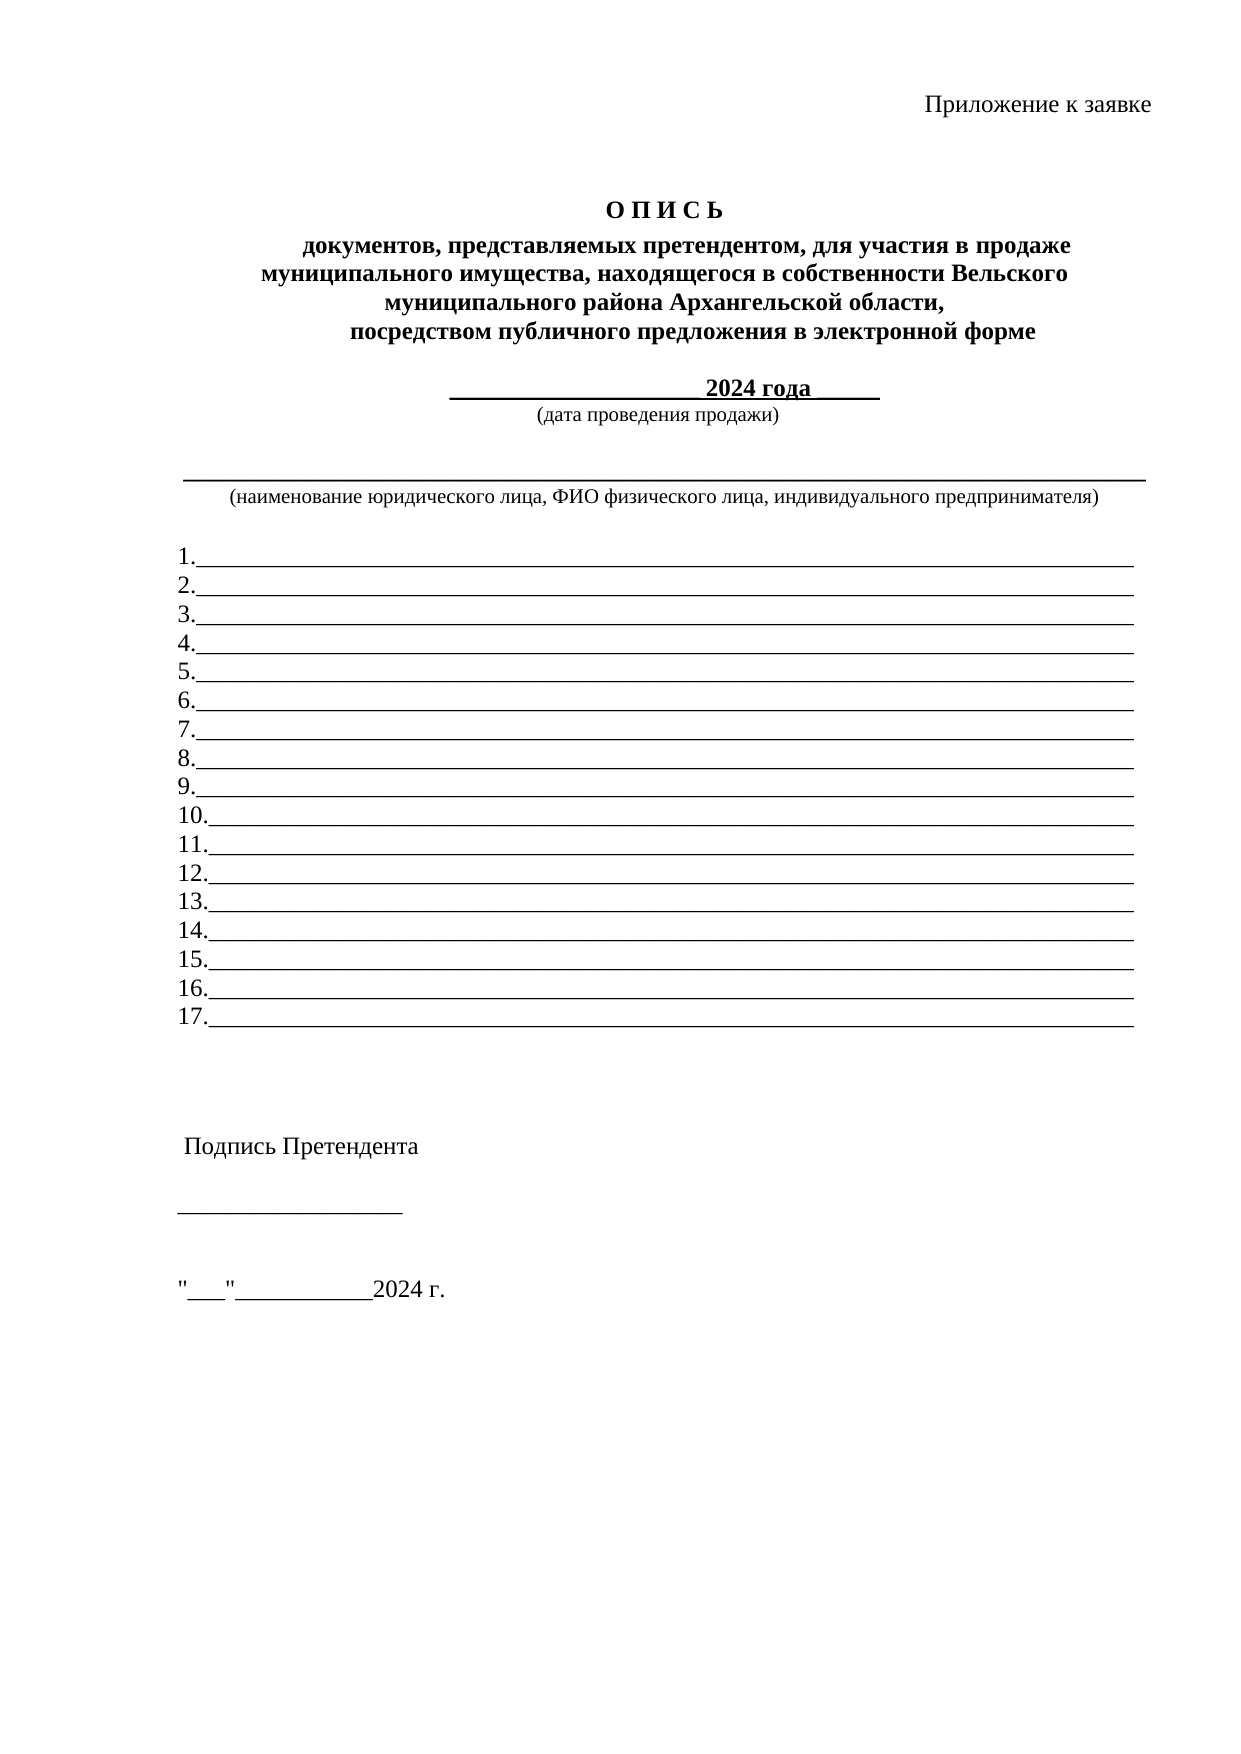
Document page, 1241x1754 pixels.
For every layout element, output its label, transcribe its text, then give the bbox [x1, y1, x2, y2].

text 9.___________________________________________________________________________ [177, 771, 1152, 800]
text (наименование юридического лица, ФИО физического лица, индивидуального предпринимателя) [177, 484, 1152, 508]
text (дата проведения продажи) [177, 402, 1152, 426]
text 15.__________________________________________________________________________ [177, 944, 1152, 973]
text О П И С Ь [177, 195, 1152, 223]
text 16.__________________________________________________________________________ [177, 973, 1152, 1001]
text "___"___________2024 г. [177, 1274, 1152, 1303]
text 11.__________________________________________________________________________ [177, 829, 1152, 858]
text Подпись Претендента [177, 1131, 1152, 1159]
text 13.__________________________________________________________________________ [177, 886, 1152, 915]
text 3.___________________________________________________________________________ 4.___________________________________________________________________________ 5.___________________________________________________________________________ 6.___________________________________________________________________________ 7.___________________________________________________________________________ 8.___________________________________________________________________________ [177, 599, 1152, 771]
text Приложение к заявке [177, 89, 1152, 117]
text 10.__________________________________________________________________________ [177, 800, 1152, 829]
text документов, представляемых претендентом, для участия в продаже муниципального имущества, находящегося в собственности Вельского муниципального района Архангельской области, [177, 230, 1152, 316]
text 14.__________________________________________________________________________ [177, 915, 1152, 944]
text 1.___________________________________________________________________________ 2.___________________________________________________________________________ [177, 541, 1152, 599]
text посредством публичного предложения в электронной форме [177, 316, 1152, 345]
text 17.__________________________________________________________________________ [177, 1001, 1152, 1030]
text __________________ [177, 1188, 1152, 1217]
text ____________________ 2024 года _____ [177, 373, 1152, 402]
text _____________________________________________________________________________ [177, 455, 1152, 484]
text 12.__________________________________________________________________________ [177, 858, 1152, 886]
